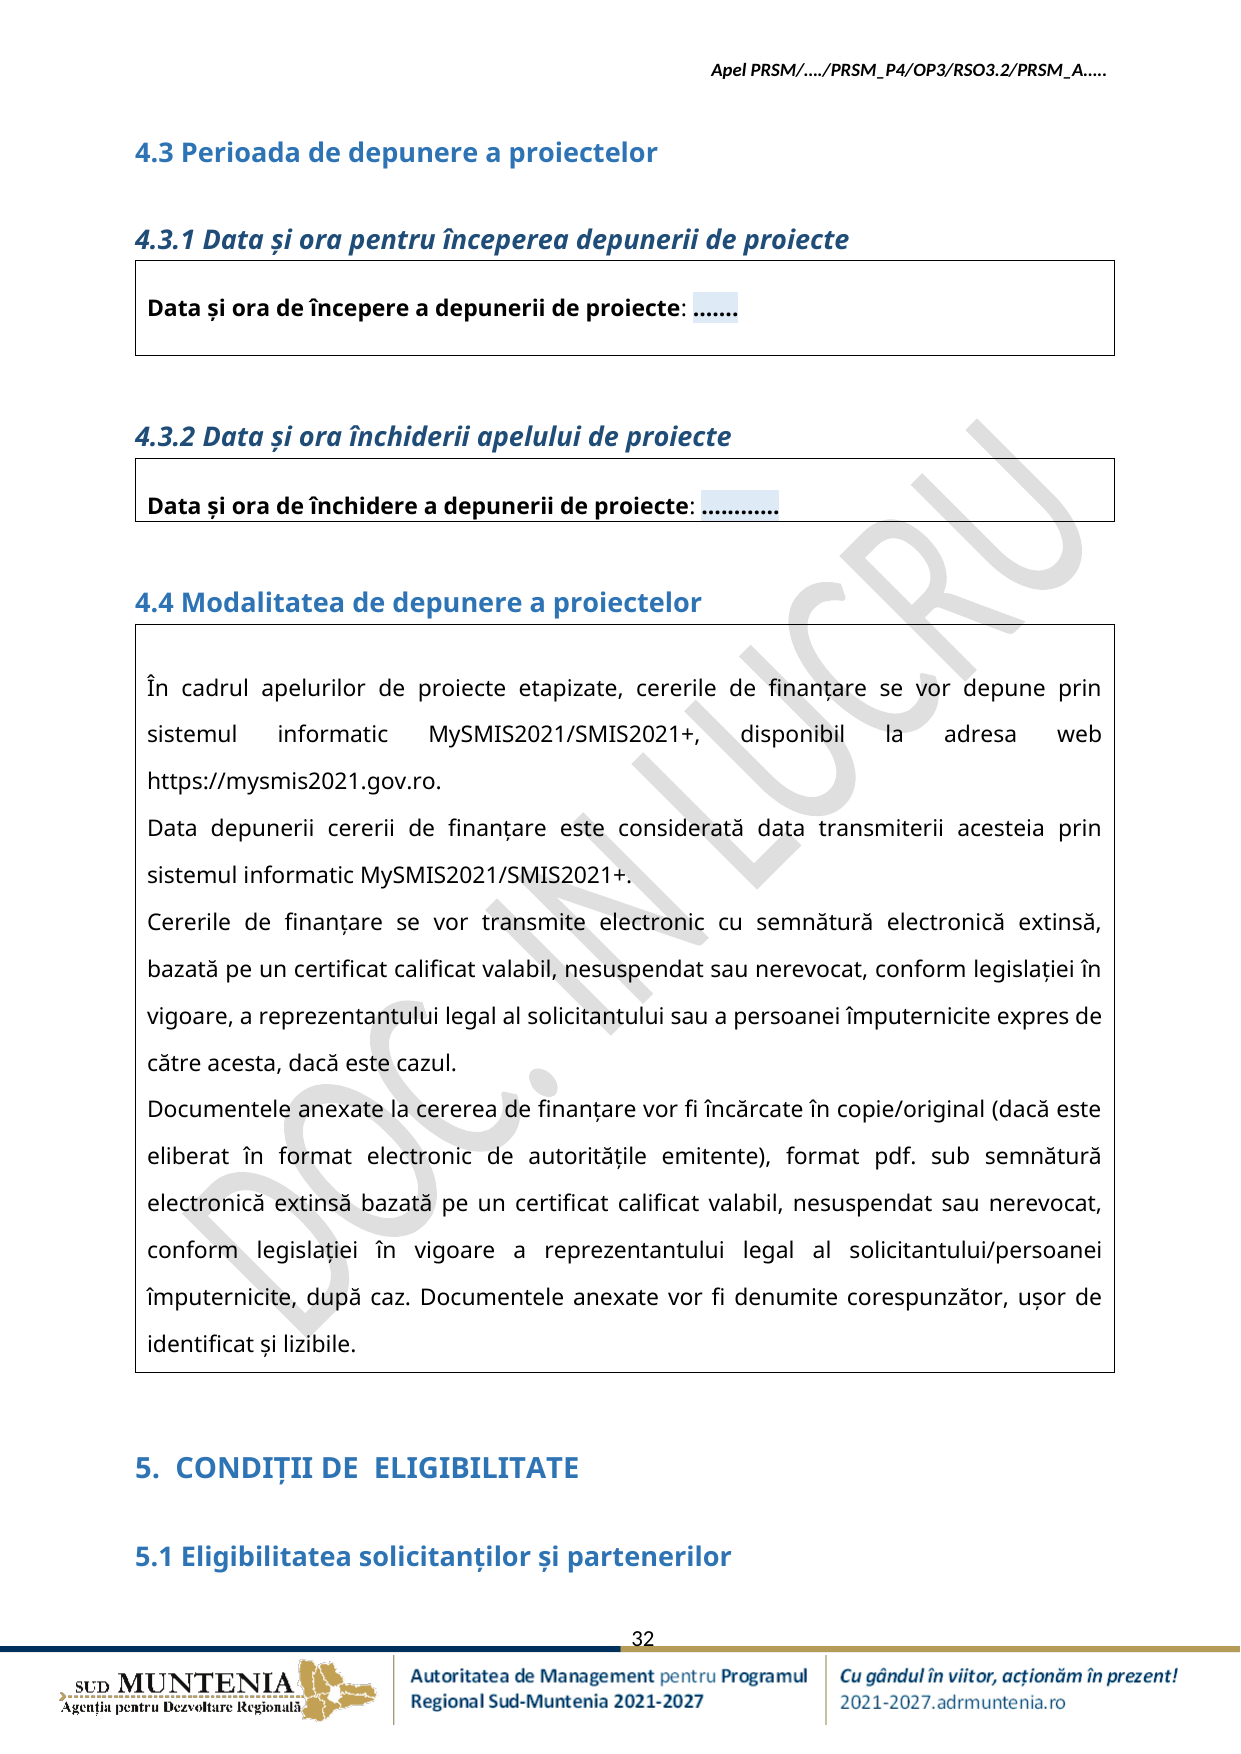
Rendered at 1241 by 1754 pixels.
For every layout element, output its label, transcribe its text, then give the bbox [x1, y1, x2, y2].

subtitle 4.3.1 Data și ora pentru începerea depunerii de proiecte [135, 220, 1150, 257]
table_header Data și ora de închidere a depunerii de proiecte: ............ [136, 459, 1114, 521]
subtitle 4.4 Modalitatea de depunere a proiectelor [135, 584, 1150, 621]
subtitle 5.1 Eligibilitatea solicitanților și partenerilor [135, 1537, 1150, 1574]
subtitle 4.3.2 Data și ora închiderii apelului de proiecte [135, 418, 1150, 454]
subtitle 5. CONDIȚII DE ELIGIBILITATE [135, 1447, 1150, 1487]
table_header Data și ora de începere a depunerii de proiecte: ....... [136, 261, 1114, 355]
subtitle 4.3 Perioada de depunere a proiectelor [135, 133, 1150, 170]
picture [0, 1646, 1241, 1726]
table_header În cadrul apelurilor de proiecte etapizate, cererile de finanțare se vor depune prin sistemul informatic MySMIS2021/SMIS2021+, disponibil la adresa web https://mysmis2021.gov.ro. Data depunerii cererii de finanțare este considerată data transmiterii acesteia prin sistemul informatic MySMIS2021/SMIS2021+. Cererile de finanțare se vor transmite electronic cu semnătură electronică extinsă, bazată pe un certificat calificat valabil, nesuspendat sau nerevocat, conform legislației în vigoare, a reprezentantului legal al solicitantului sau a persoanei împuternicite expres de către acesta, dacă este cazul. Documentele anexate la cererea de finanțare vor fi încărcate în copie/original (dacă este eliberat în format electronic de autoritățile emitente), format pdf. sub semnătură electronică extinsă bazată pe un certificat calificat valabil, nesuspendat sau nerevocat, conform legislației în vigoare a reprezentantului legal al solicitantului/persoanei împuternicite, după caz. Documentele anexate vor fi denumite corespunzător, ușor de identificat și lizibile. [136, 625, 1114, 1372]
